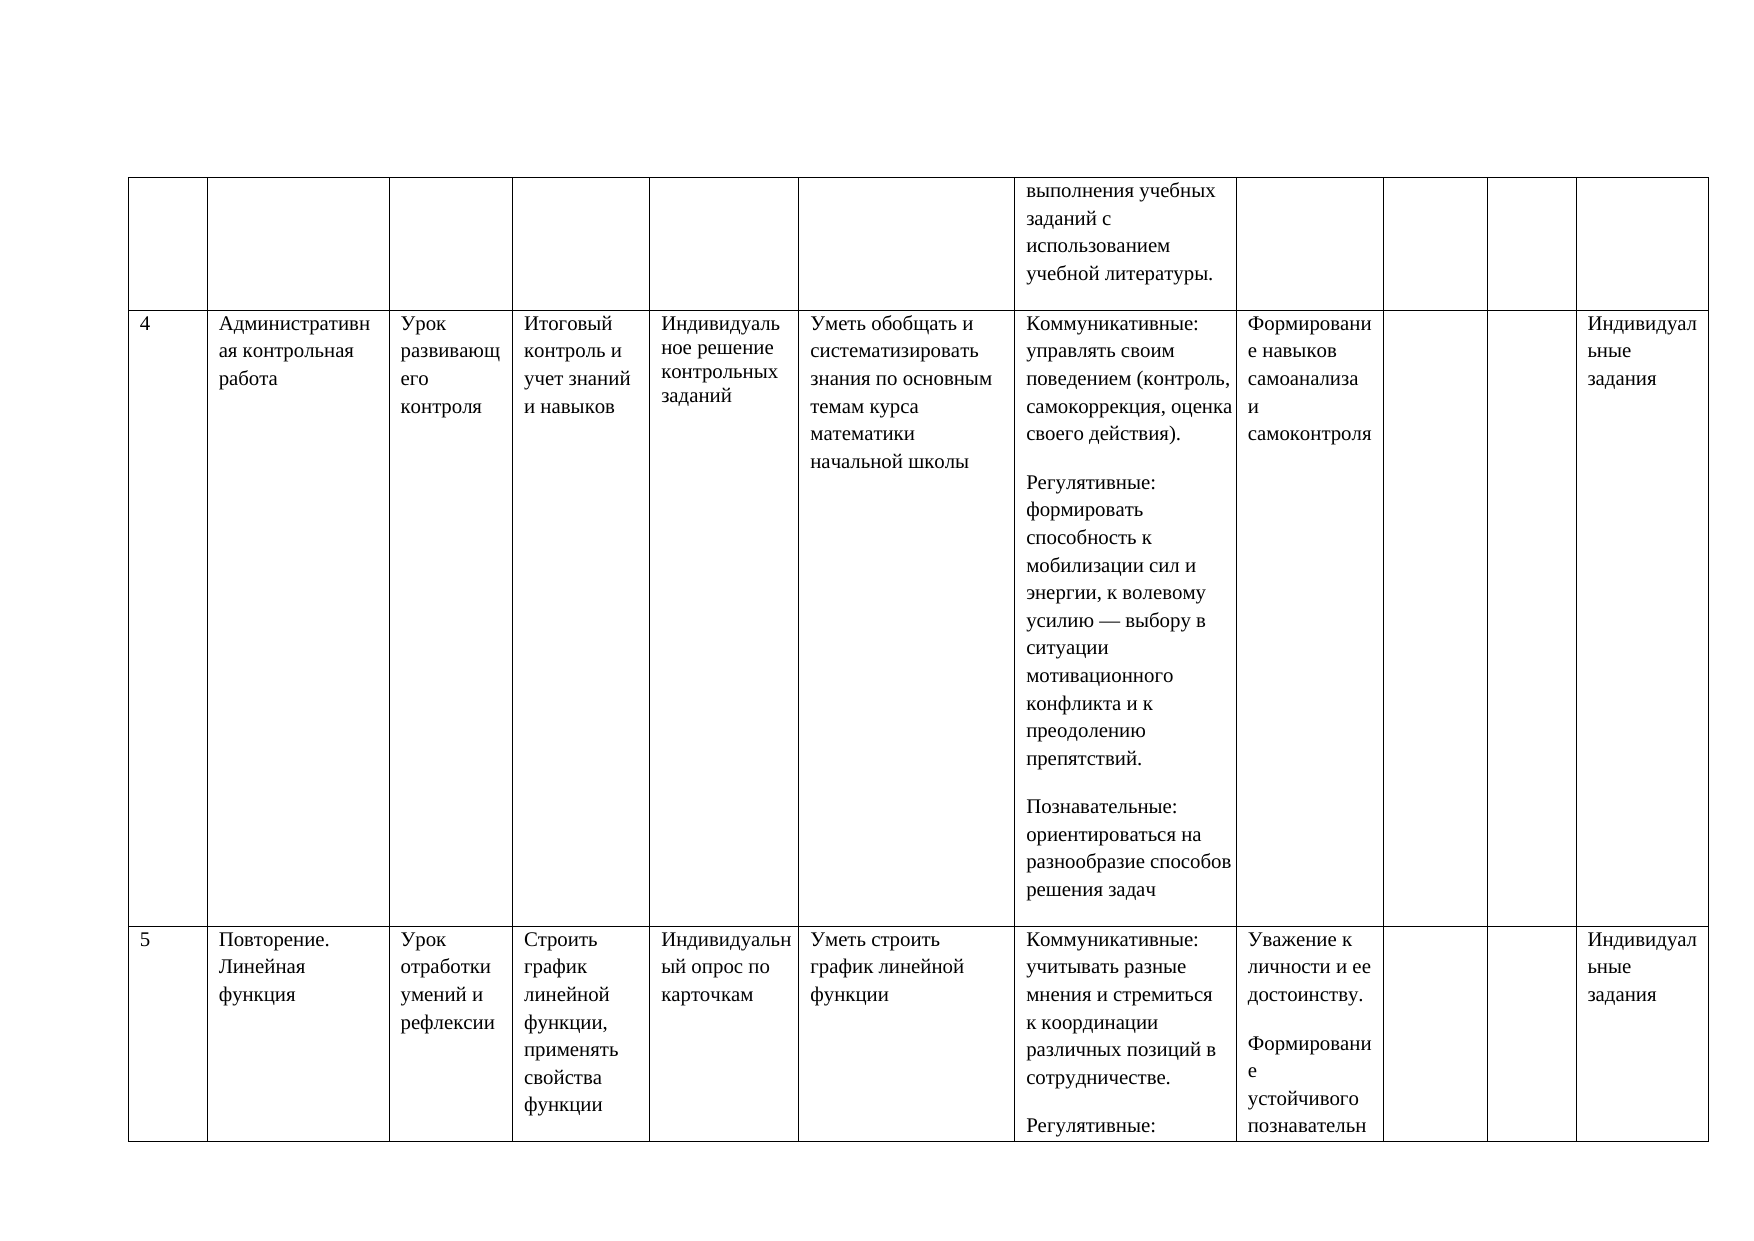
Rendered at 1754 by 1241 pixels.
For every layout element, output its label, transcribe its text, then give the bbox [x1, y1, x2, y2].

table_cell Индивидуальные задания [1577, 311, 1708, 926]
table_cell 5 [129, 927, 207, 1141]
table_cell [1015, 178, 1236, 310]
table_cell [1384, 927, 1487, 1141]
table_cell 4 [129, 311, 207, 926]
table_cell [390, 927, 512, 1141]
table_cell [208, 178, 389, 310]
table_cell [650, 178, 798, 310]
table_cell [513, 178, 649, 310]
table_cell Индивидуальное решение контрольных заданий [650, 311, 798, 926]
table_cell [799, 178, 1014, 310]
table_cell Итоговый контроль и учет знаний и навыков [513, 311, 649, 926]
table_cell [1488, 178, 1576, 310]
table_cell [1577, 927, 1708, 1141]
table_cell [1015, 927, 1236, 1141]
table_cell Уметь обобщать и систематизировать знания по основным темам курса математики начальной школы [799, 311, 1014, 926]
table_cell 3 [129, 178, 207, 310]
table_cell Коммуникативные: управлять своим поведением (контроль, самокоррекция, оценка своего действия). Регулятивные: формировать способность к мобилизации сил и энергии, к волевому усилию — выбору в ситуации мотивационного конфликта и к преодолению препятствий. Познавательные: ориентироваться на разнообразие способов решения задач [1015, 311, 1236, 926]
table_cell [1488, 311, 1576, 926]
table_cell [513, 927, 649, 1141]
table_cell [208, 927, 389, 1141]
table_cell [1237, 927, 1383, 1141]
table_cell Административная контрольная работа [208, 311, 389, 926]
table_cell [1488, 927, 1576, 1141]
table_cell [1384, 311, 1487, 926]
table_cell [390, 178, 512, 310]
table_cell Формирование навыков самоанализа и самоконтроля [1237, 311, 1383, 926]
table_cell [799, 927, 1014, 1141]
table_cell [1384, 178, 1487, 310]
table_cell Урок развивающего контроля [390, 311, 512, 926]
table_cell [650, 927, 798, 1141]
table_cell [1577, 178, 1708, 310]
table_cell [1237, 178, 1383, 310]
